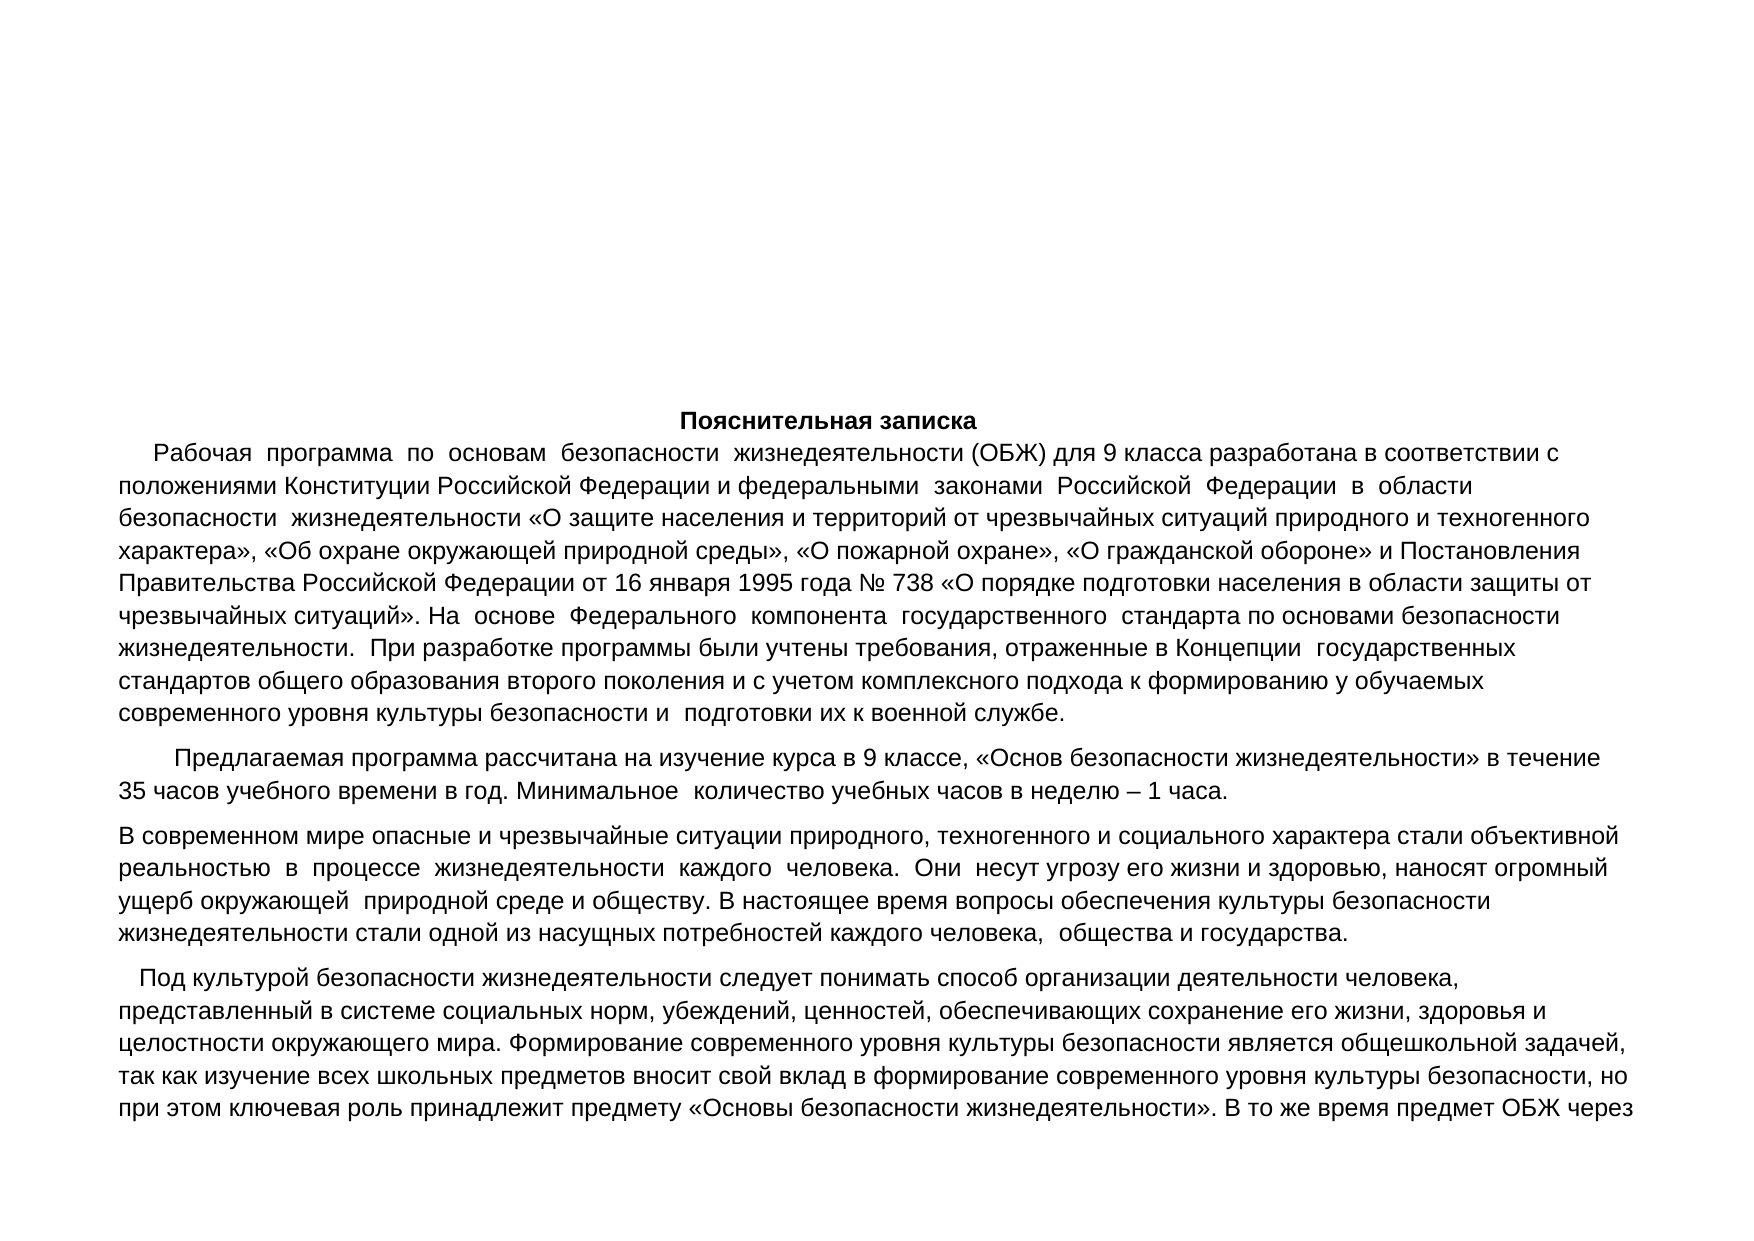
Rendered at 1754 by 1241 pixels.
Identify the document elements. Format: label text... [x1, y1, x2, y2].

text Предлагаемая программа рассчитана на изучение курса в 9 классе, «Основ безопасности жизнедеятельности» в течение 35 часов учебного времени в год. Минимальное количество учебных часов в неделю – 1 часа. [118, 740, 1636, 805]
text Рабочая программа по основам безопасности жизнедеятельности (ОБЖ) для 9 класса разработана в соответствии с положениями Конституции Российской Федерации и федеральными законами Российской Федерации в области безопасности жизнедеятельности «О защите населения и территорий от чрезвычайных ситуаций природного и техногенного характера», «Об охране окружающей природной среды», «О пожарной охране», «О гражданской обороне» и Постановления Правительства Российской Федерации от 16 января 1995 года № 738 «О порядке подготовки населения в области защиты от чрезвычайных ситуаций». На основе Федерального компонента государственного стандарта по основами безопасности жизнедеятельности. При разработке программы были учтены требования, отраженные в Концепции государственных стандартов общего образования второго поколения и с учетом комплексного подхода к формированию у обучаемых современного уровня культуры безопасности и подготовки их к военной службе. [118, 435, 1636, 727]
text В современном мире опасные и чрезвычайные ситуации природного, техногенного и социального характера стали объективной реальностью в процессе жизнедеятельности каждого человека. Они несут угрозу его жизни и здоровью, наносят огромный ущерб окружающей природной среде и обществу. В настоящее время вопросы обеспечения культуры безопасности жизнедеятельности стали одной из насущных потребностей каждого человека, общества и государства. [118, 817, 1636, 947]
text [118, 960, 1636, 1122]
text Пояснительная записка [118, 402, 1636, 435]
